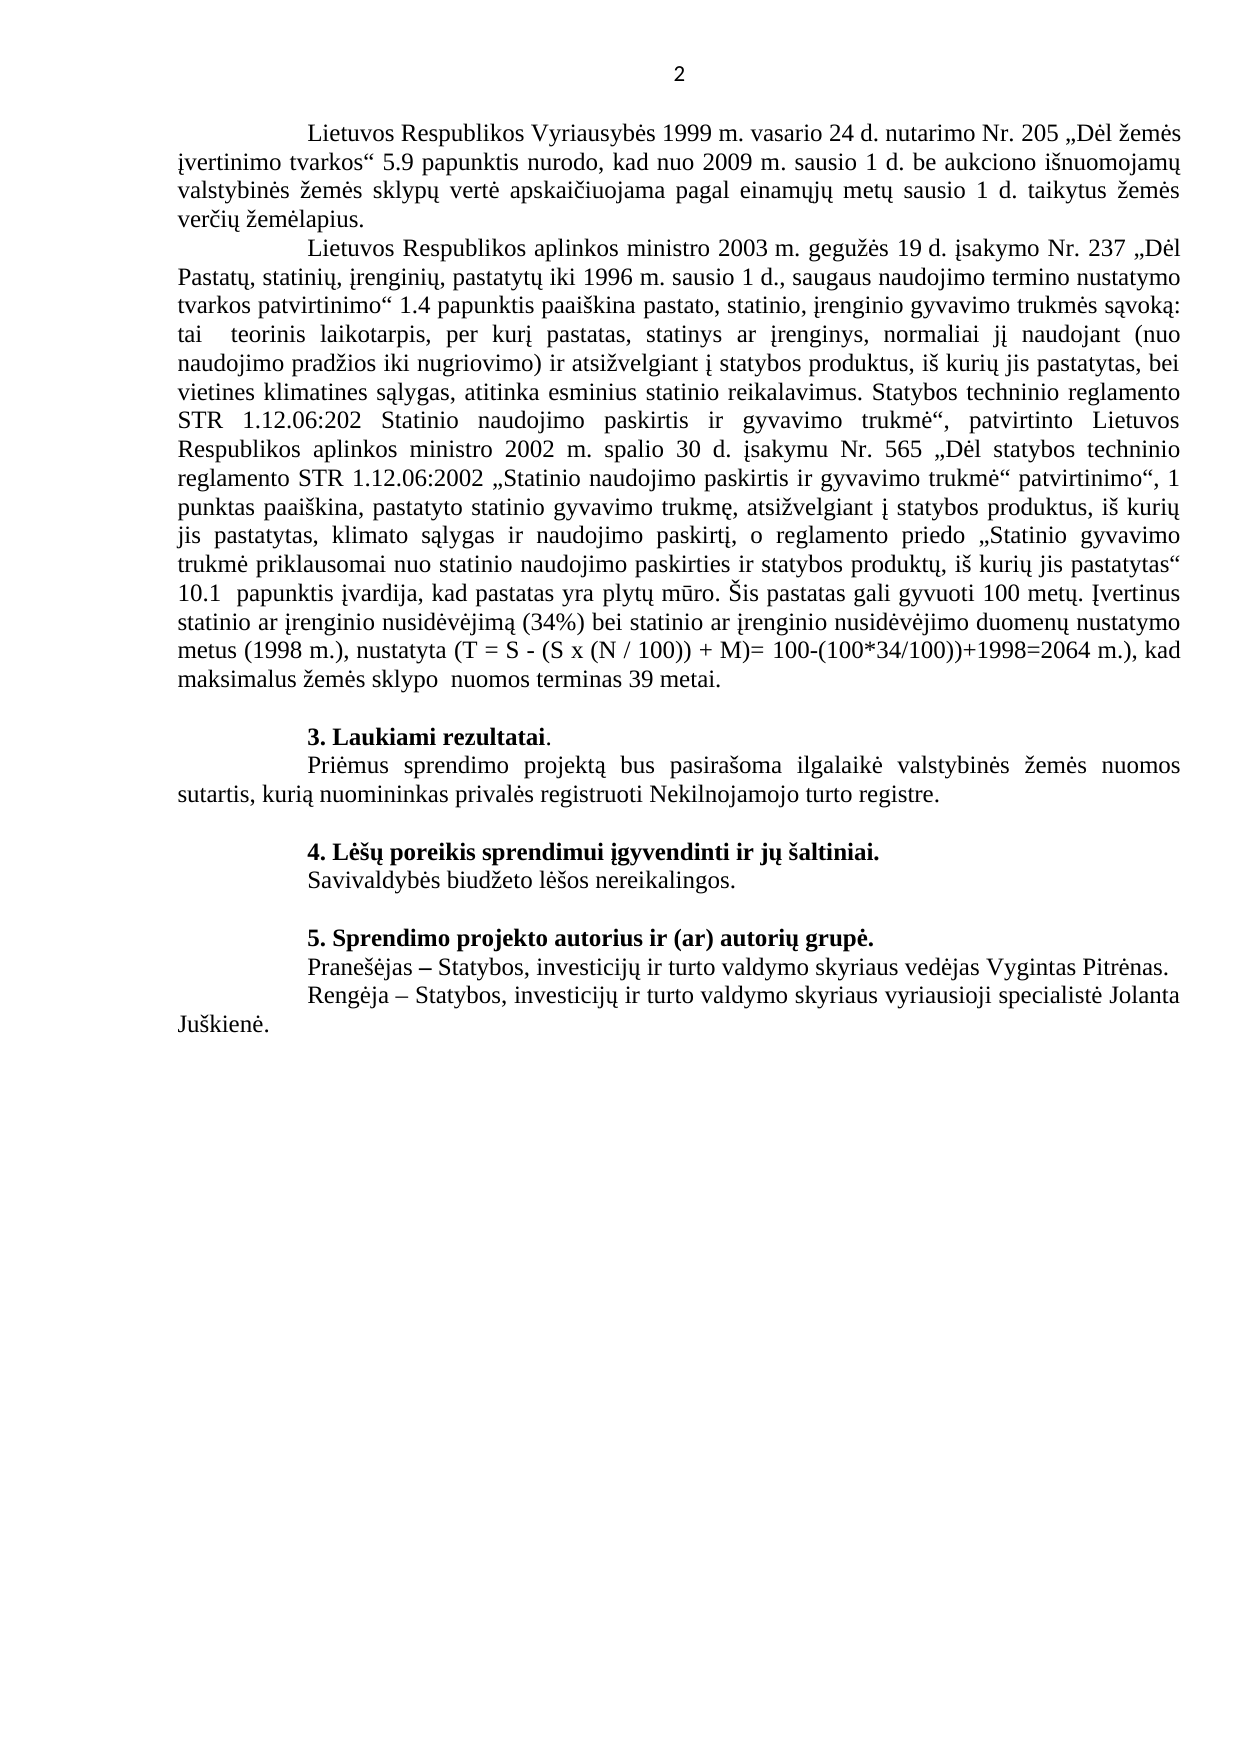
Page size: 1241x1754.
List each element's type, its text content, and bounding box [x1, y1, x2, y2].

text Pranešėjas – Statybos, investicijų ir turto valdymo skyriaus vedėjas Vygintas Pitrėnas. [177, 952, 1181, 981]
text 3. Laukiami rezultatai. [177, 722, 1181, 751]
text Lietuvos Respublikos Vyriausybės 1999 m. vasario 24 d. nutarimo Nr. 205 „Dėl žemės įvertinimo tvarkos“ 5.9 papunktis nurodo, kad nuo 2009 m. sausio 1 d. be aukciono išnuomojamų valstybinės žemės sklypų vertė apskaičiuojama pagal einamųjų metų sausio 1 d. taikytus žemės verčių žemėlapius. [177, 118, 1181, 233]
text Lietuvos Respublikos aplinkos ministro 2003 m. gegužės 19 d. įsakymo Nr. 237 „Dėl Pastatų, statinių, įrenginių, pastatytų iki 1996 m. sausio 1 d., saugaus naudojimo termino nustatymo tvarkos patvirtinimo“ 1.4 papunktis paaiškina pastato, statinio, įrenginio gyvavimo trukmės sąvoką: tai teorinis laikotarpis, per kurį pastatas, statinys ar įrenginys, normaliai jį naudojant (nuo naudojimo pradžios iki nugriovimo) ir atsižvelgiant į statybos produktus, iš kurių jis pastatytas, bei vietines klimatines sąlygas, atitinka esminius statinio reikalavimus. Statybos techninio reglamento STR 1.12.06:202 Statinio naudojimo paskirtis ir gyvavimo trukmė“, patvirtinto Lietuvos Respublikos aplinkos ministro 2002 m. spalio 30 d. įsakymu Nr. 565 „Dėl statybos techninio reglamento STR 1.12.06:2002 „Statinio naudojimo paskirtis ir gyvavimo trukmė“ patvirtinimo“, 1 punktas paaiškina, pastatyto statinio gyvavimo trukmę, atsižvelgiant į statybos produktus, iš kurių jis pastatytas, klimato sąlygas ir naudojimo paskirtį, o reglamento priedo „Statinio gyvavimo trukmė priklausomai nuo statinio naudojimo paskirties ir statybos produktų, iš kurių jis pastatytas“ 10.1 papunktis įvardija, kad pastatas yra plytų mūro. Šis pastatas gali gyvuoti 100 metų. Įvertinus statinio ar įrenginio nusidėvėjimą (34%) bei statinio ar įrenginio nusidėvėjimo duomenų nustatymo metus (1998 m.), nustatyta (T = S - (S x (N / 100)) + M)= 100-(100*34/100))+1998=2064 m.), kad maksimalus žemės sklypo nuomos terminas 39 metai. [177, 233, 1181, 693]
text Priėmus sprendimo projektą bus pasirašoma ilgalaikė valstybinės žemės nuomos sutartis, kurią nuomininkas privalės registruoti Nekilnojamojo turto registre. [177, 751, 1181, 808]
text 5. Sprendimo projekto autorius ir (ar) autorių grupė. [177, 923, 1181, 952]
text Rengėja – Statybos, investicijų ir turto valdymo skyriaus vyriausioji specialistė Jolanta Juškienė. [177, 981, 1181, 1038]
text 4. Lėšų poreikis sprendimui įgyvendinti ir jų šaltiniai. [177, 837, 1181, 866]
text Savivaldybės biudžeto lėšos nereikalingos. [177, 866, 1181, 894]
